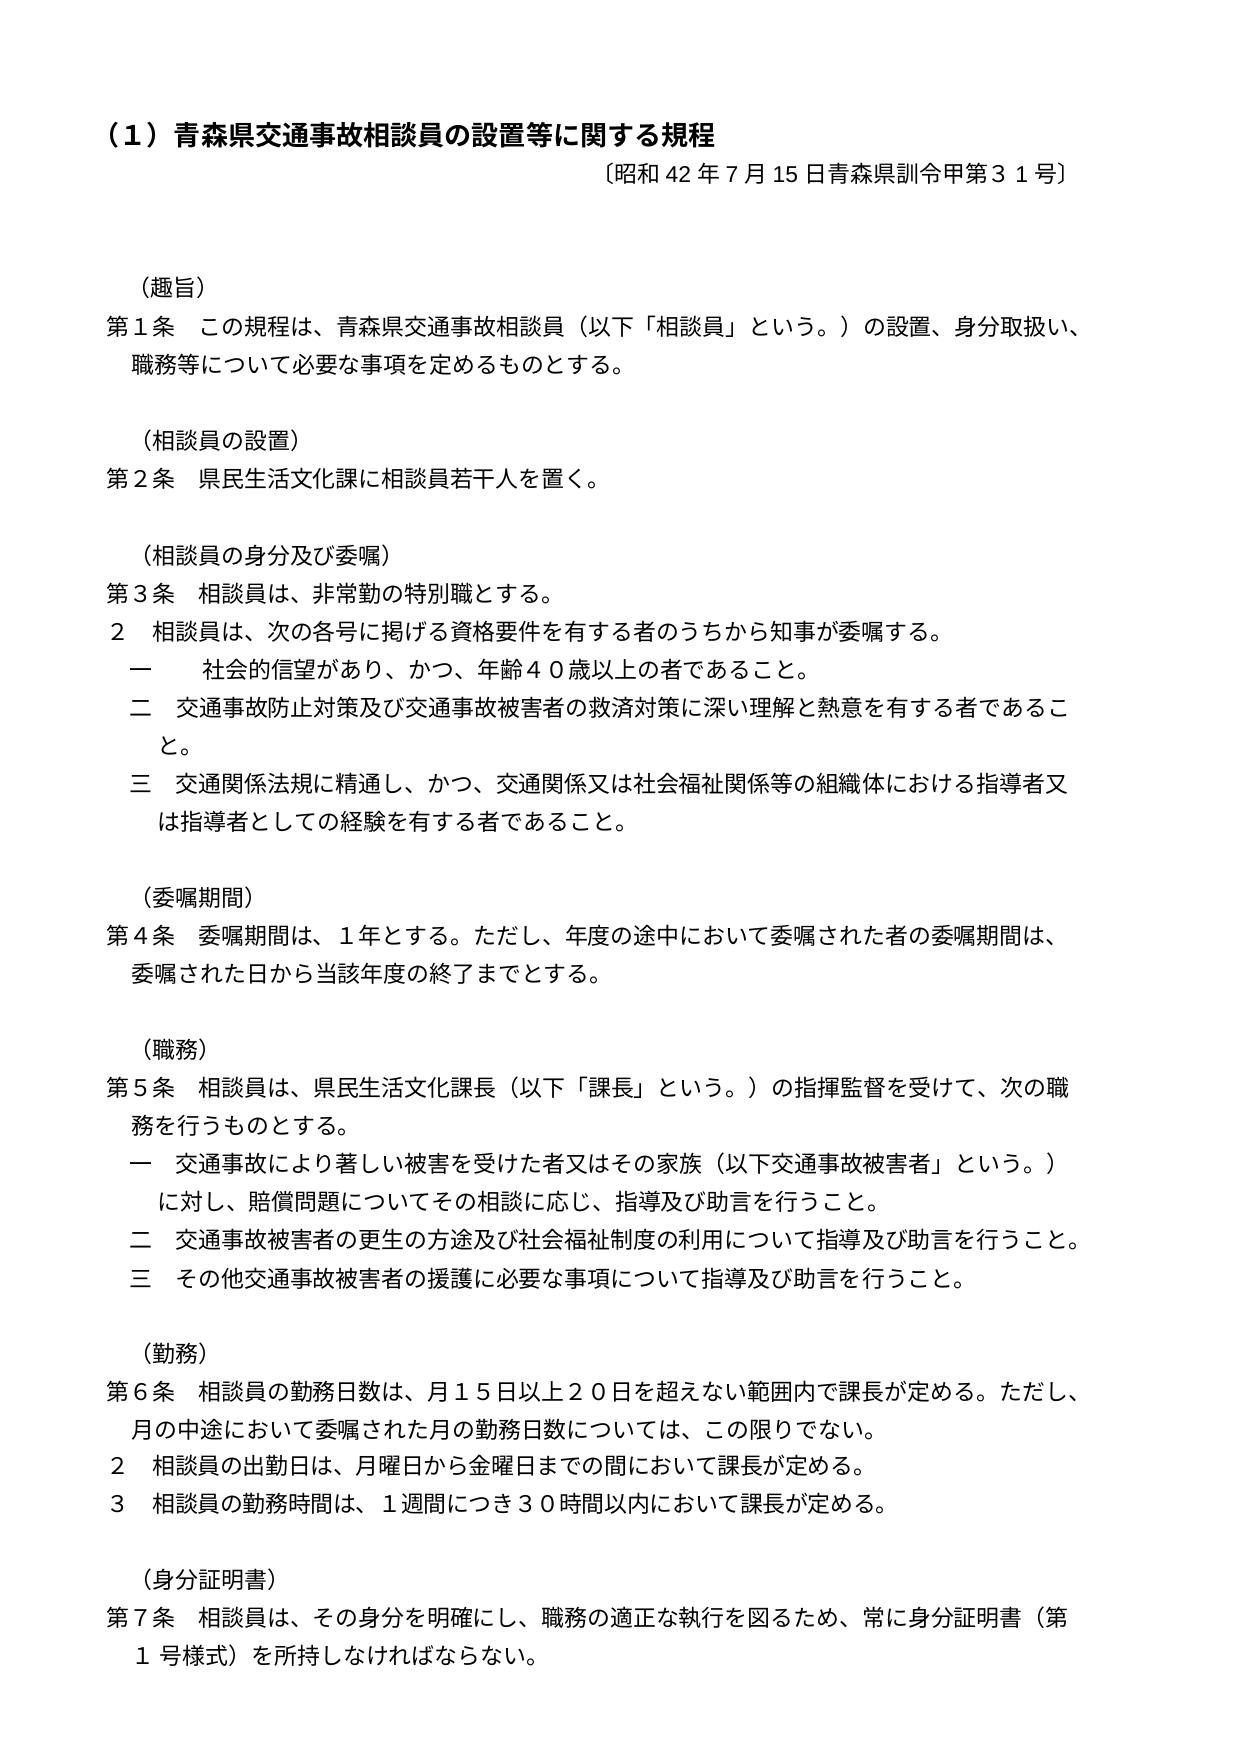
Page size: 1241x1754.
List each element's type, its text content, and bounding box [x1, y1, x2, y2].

text 第４条 委嘱期間は、１年とする。ただし、年度の途中において委嘱された者の委嘱期間は、委嘱された日から当該年度の終了までとする。 [106, 918, 1081, 989]
text （委嘱期間） [129, 880, 1178, 913]
text 〔昭和 42 年 7 月 15 日青森県訓令甲第３1 号〕 [592, 155, 1178, 189]
text ２ 相談員は、次の各号に掲げる資格要件を有する者のうちから知事が委嘱する。一 社会的信望があり、かつ、年齢４０歳以上の者であること。 [106, 613, 954, 685]
text 第６条 相談員の勤務日数は、月１５日以上２０日を超えない範囲内で課長が定める。ただし、月の中途において委嘱された月の勤務日数については、この限りでない。 [106, 1374, 1092, 1446]
text （１）青森県交通事故相談員の設置等に関する規程 [92, 112, 1178, 153]
text 第２条 県民生活文化課に相談員若干人を置く。 [106, 461, 1178, 494]
text （勤務） [129, 1336, 1178, 1369]
text （職務） [129, 1032, 1178, 1065]
text 二 交通事故被害者の更生の方途及び社会福祉制度の利用について指導及び助言を行うこと。三 その他交通事故被害者の援護に必要な事項について指導及び助言を行うこと。 [129, 1222, 1092, 1294]
text 第５条 相談員は、県民生活文化課長（以下「課長」という。）の指揮監督を受けて、次の職務を行うものとする。 [106, 1070, 1081, 1141]
text （相談員の身分及び委嘱） [129, 538, 1178, 571]
text ２ 相談員の出勤日は、月曜日から金曜日までの間において課長が定める。 [106, 1450, 1178, 1481]
text ３ 相談員の勤務時間は、１週間につき３０時間以内において課長が定める。 [106, 1485, 1178, 1519]
text （趣旨） [127, 270, 1178, 303]
text 第７条 相談員は、その身分を明確にし、職務の適正な執行を図るため、常に身分証明書（第１ 号様式）を所持しなければならない。 [106, 1600, 1081, 1671]
text 三 交通関係法規に精通し、かつ、交通関係又は社会福祉関係等の組織体における指導者又は指導者としての経験を有する者であること。 [129, 766, 1081, 837]
text （相談員の設置） [129, 423, 1178, 456]
text （身分証明書） [129, 1562, 1178, 1595]
text 第１条 この規程は、青森県交通事故相談員（以下「相談員」という。）の設置、身分取扱い、職務等について必要な事項を定めるものとする。 [106, 308, 1081, 380]
text 一 交通事故により著しい被害を受けた者又はその家族（以下交通事故被害者」という。）に対し、賠償問題についてその相談に応じ、指導及び助言を行うこと。 [129, 1146, 1081, 1217]
text 二 交通事故防止対策及び交通事故被害者の救済対策に深い理解と熱意を有する者であること。 [129, 690, 1080, 761]
text 第３条 相談員は、非常勤の特別職とする。 [106, 575, 1178, 609]
